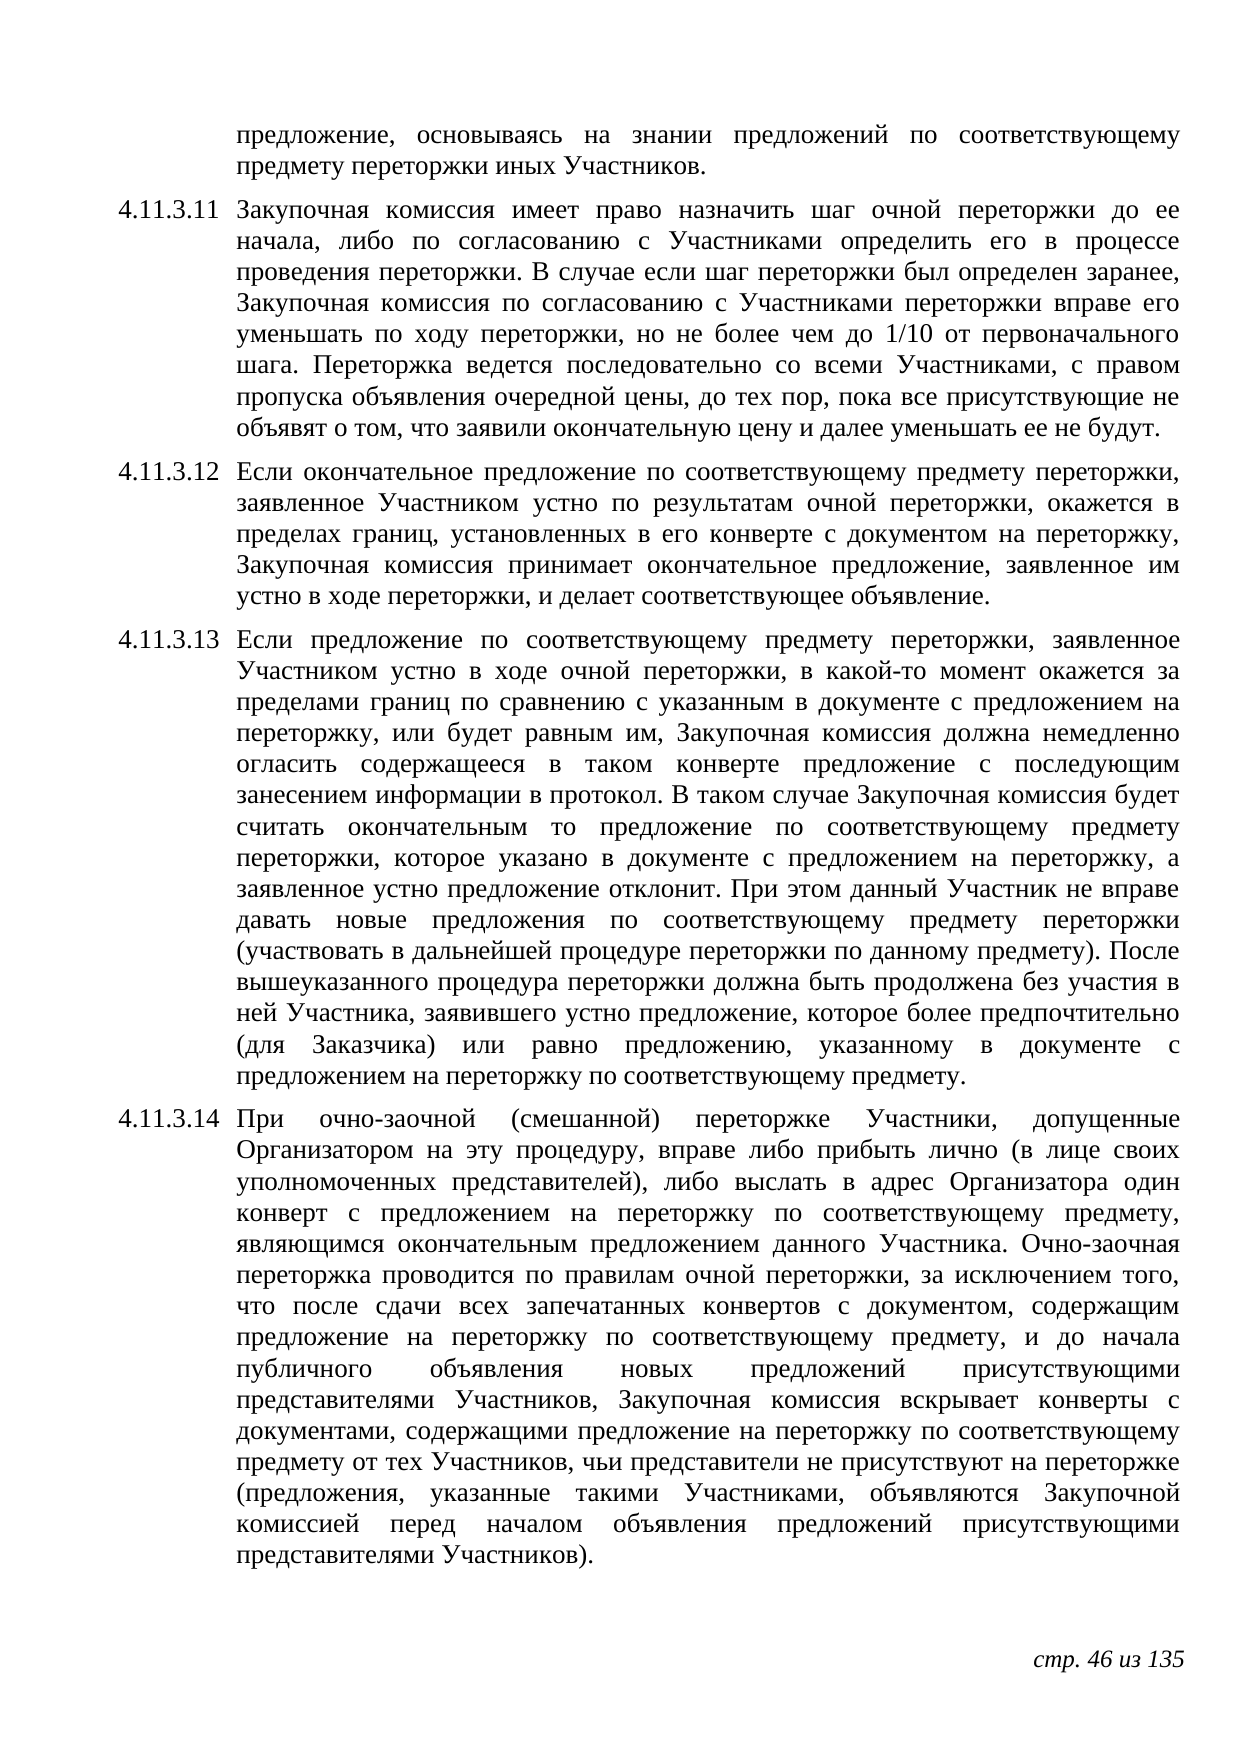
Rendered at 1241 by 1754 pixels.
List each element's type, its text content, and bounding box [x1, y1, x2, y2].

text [118, 118, 1181, 180]
text Если предложение по соответствующему предмету переторжки, заявленное Участником устно в ходе очной переторжки, в какой-то момент окажется за пределами границ по сравнению с указанным в документе с предложением на переторжку, или будет равным им, Закупочная комиссия должна немедленно огласить содержащееся в таком конверте предложение с последующим занесением информации в протокол. В таком случае Закупочная комиссия будет считать окончательным то предложение по соответствующему предмету переторжки, которое указано в документе с предложением на переторжку, а заявленное устно предложение отклонит. При этом данный Участник не вправе давать новые предложения по соответствующему предмету переторжки (участвовать в дальнейшей процедуре переторжки по данному предмету). После вышеуказанного процедура переторжки должна быть продолжена без участия в ней Участника, заявившего устно предложение, которое более предпочтительно (для Заказчика) или равно предложению, указанному в документе с предложением на переторжку по соответствующему предмету. [118, 623, 1181, 1090]
text При очно-заочной (смешанной) переторжке Участники, допущенные Организатором на эту процедуру, вправе либо прибыть лично (в лице своих уполномоченных представителей), либо выслать в адрес Организатора один конверт с предложением на переторжку по соответствующему предмету, являющимся окончательным предложением данного Участника. Очно-заочная переторжка проводится по правилам очной переторжки, за исключением того, что после сдачи всех запечатанных конвертов с документом, содержащим предложение на переторжку по соответствующему предмету, и до начала публичного объявления новых предложений присутствующими представителями Участников, Закупочная комиссия вскрывает конверты с документами, содержащими предложение на переторжку по соответствующему предмету от тех Участников, чьи представители не присутствуют на переторжке (предложения, указанные такими Участниками, объявляются Закупочной комиссией перед началом объявления предложений присутствующими представителями Участников). [118, 1102, 1181, 1570]
text Закупочная комиссия имеет право назначить шаг очной переторжки до ее начала, либо по согласованию с Участниками определить его в процессе проведения переторжки. В случае если шаг переторжки был определен заранее, Закупочная комиссия по согласованию с Участниками переторжки вправе его уменьшать по ходу переторжки, но не более чем до 1/10 от первоначального шага. Переторжка ведется последовательно со всеми Участниками, с правом пропуска объявления очередной цены, до тех пор, пока все присутствующие не объявят о том, что заявили окончательную цену и далее уменьшать ее не будут. [118, 193, 1181, 442]
text Если окончательное предложение по соответствующему предмету переторжки, заявленное Участником устно по результатам очной переторжки, окажется в пределах границ, установленных в его конверте с документом на переторжку, Закупочная комиссия принимает окончательное предложение, заявленное им устно в ходе переторжки, и делает соответствующее объявление. [118, 454, 1181, 610]
